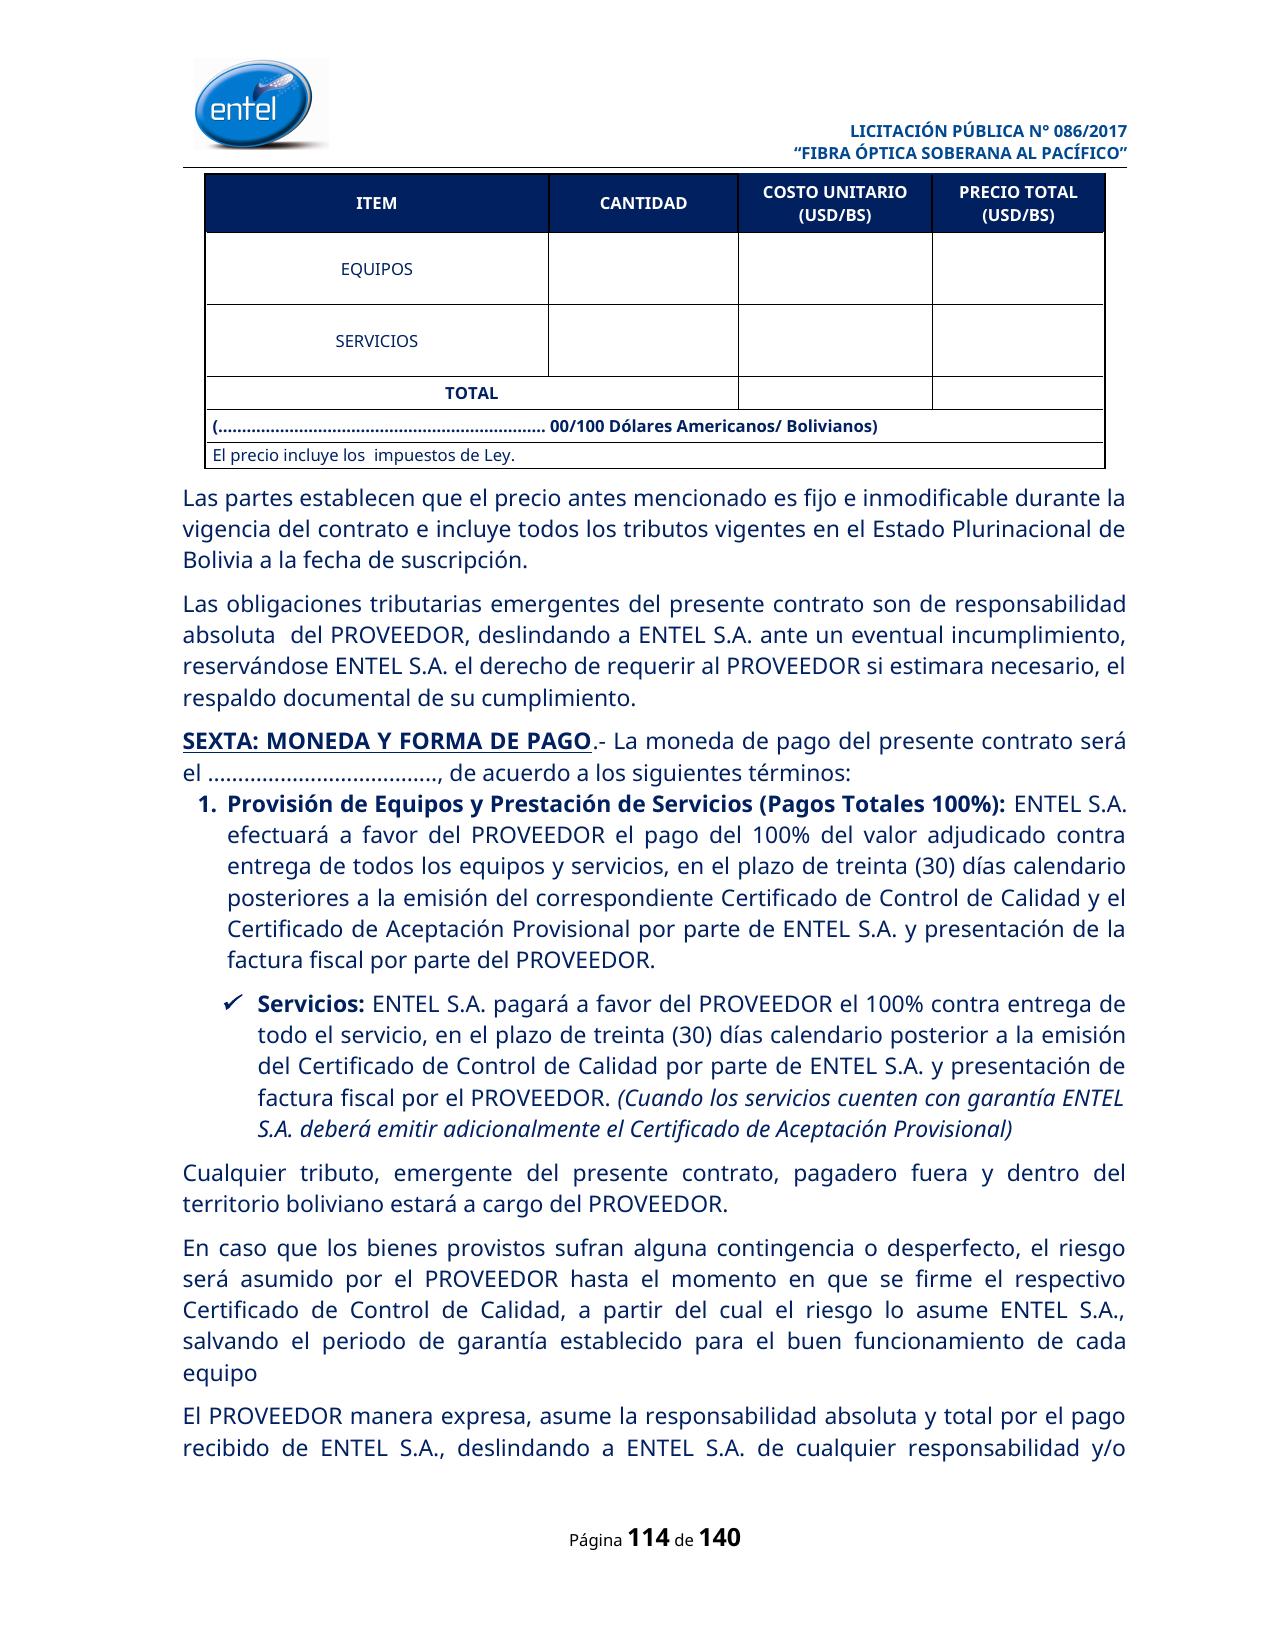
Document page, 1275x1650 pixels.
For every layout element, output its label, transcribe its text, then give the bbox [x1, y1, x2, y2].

text Cualquier tributo, emergente del presente contrato, pagadero fuera y dentro del territorio boliviano estará a cargo del PROVEEDOR. [182, 1156, 1127, 1219]
text SEXTA: MONEDA Y FORMA DE PAGO.- La moneda de pago del presente contrato será el ……………………………….., de acuerdo a los siguientes términos: [182, 725, 1127, 788]
list Servicios: ENTEL S.A. pagará a favor del PROVEEDOR el 100% contra entrega de todo el servicio, en el plazo de treinta (30) días calendario posterior a la emisión del Certificado de Control de Calidad por parte de ENTEL S.A. y presentación de factura fiscal por el PROVEEDOR. (Cuando los servicios cuenten con garantía ENTEL S.A. deberá emitir adicionalmente el Certificado de Aceptación Provisional) [220, 988, 1127, 1144]
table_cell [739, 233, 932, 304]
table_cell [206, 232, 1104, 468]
picture [194, 58, 330, 150]
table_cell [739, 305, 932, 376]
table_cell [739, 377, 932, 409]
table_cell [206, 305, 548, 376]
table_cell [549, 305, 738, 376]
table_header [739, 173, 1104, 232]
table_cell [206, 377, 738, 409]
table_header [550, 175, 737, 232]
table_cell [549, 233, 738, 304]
text En caso que los bienes provistos sufran alguna contingencia o desperfecto, el riesgo será asumido por el PROVEEDOR hasta el momento en que se firme el respectivo Certificado de Control de Calidad, a partir del cual el riesgo lo asume ENTEL S.A., salvando el periodo de garantía establecido para el buen funcionamiento de cada equipo [182, 1231, 1127, 1388]
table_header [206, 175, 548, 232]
text Las partes establecen que el precio antes mencionado es fijo e inmodificable durante la vigencia del contrato e incluye todos los tributos vigentes en el Estado Plurinacional de Bolivia a la fecha de suscripción. [182, 481, 1127, 575]
list Provisión de Equipos y Prestación de Servicios (Pagos Totales 100%): ENTEL S.A. efectuará a favor del PROVEEDOR el pago del 100% del valor adjudicado contra entrega de todos los equipos y servicios, en el plazo de treinta (30) días calendario posteriores a la emisión del correspondiente Certificado de Control de Calidad y el Certificado de Aceptación Provisional por parte de ENTEL S.A. y presentación de la factura fiscal por parte del PROVEEDOR. [197, 788, 1127, 975]
text Las obligaciones tributarias emergentes del presente contrato son de responsabilidad absoluta del PROVEEDOR, deslindando a ENTEL S.A. ante un eventual incumplimiento, reservándose ENTEL S.A. el derecho de requerir al PROVEEDOR si estimara necesario, el respaldo documental de su cumplimiento. [182, 588, 1127, 713]
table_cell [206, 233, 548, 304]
